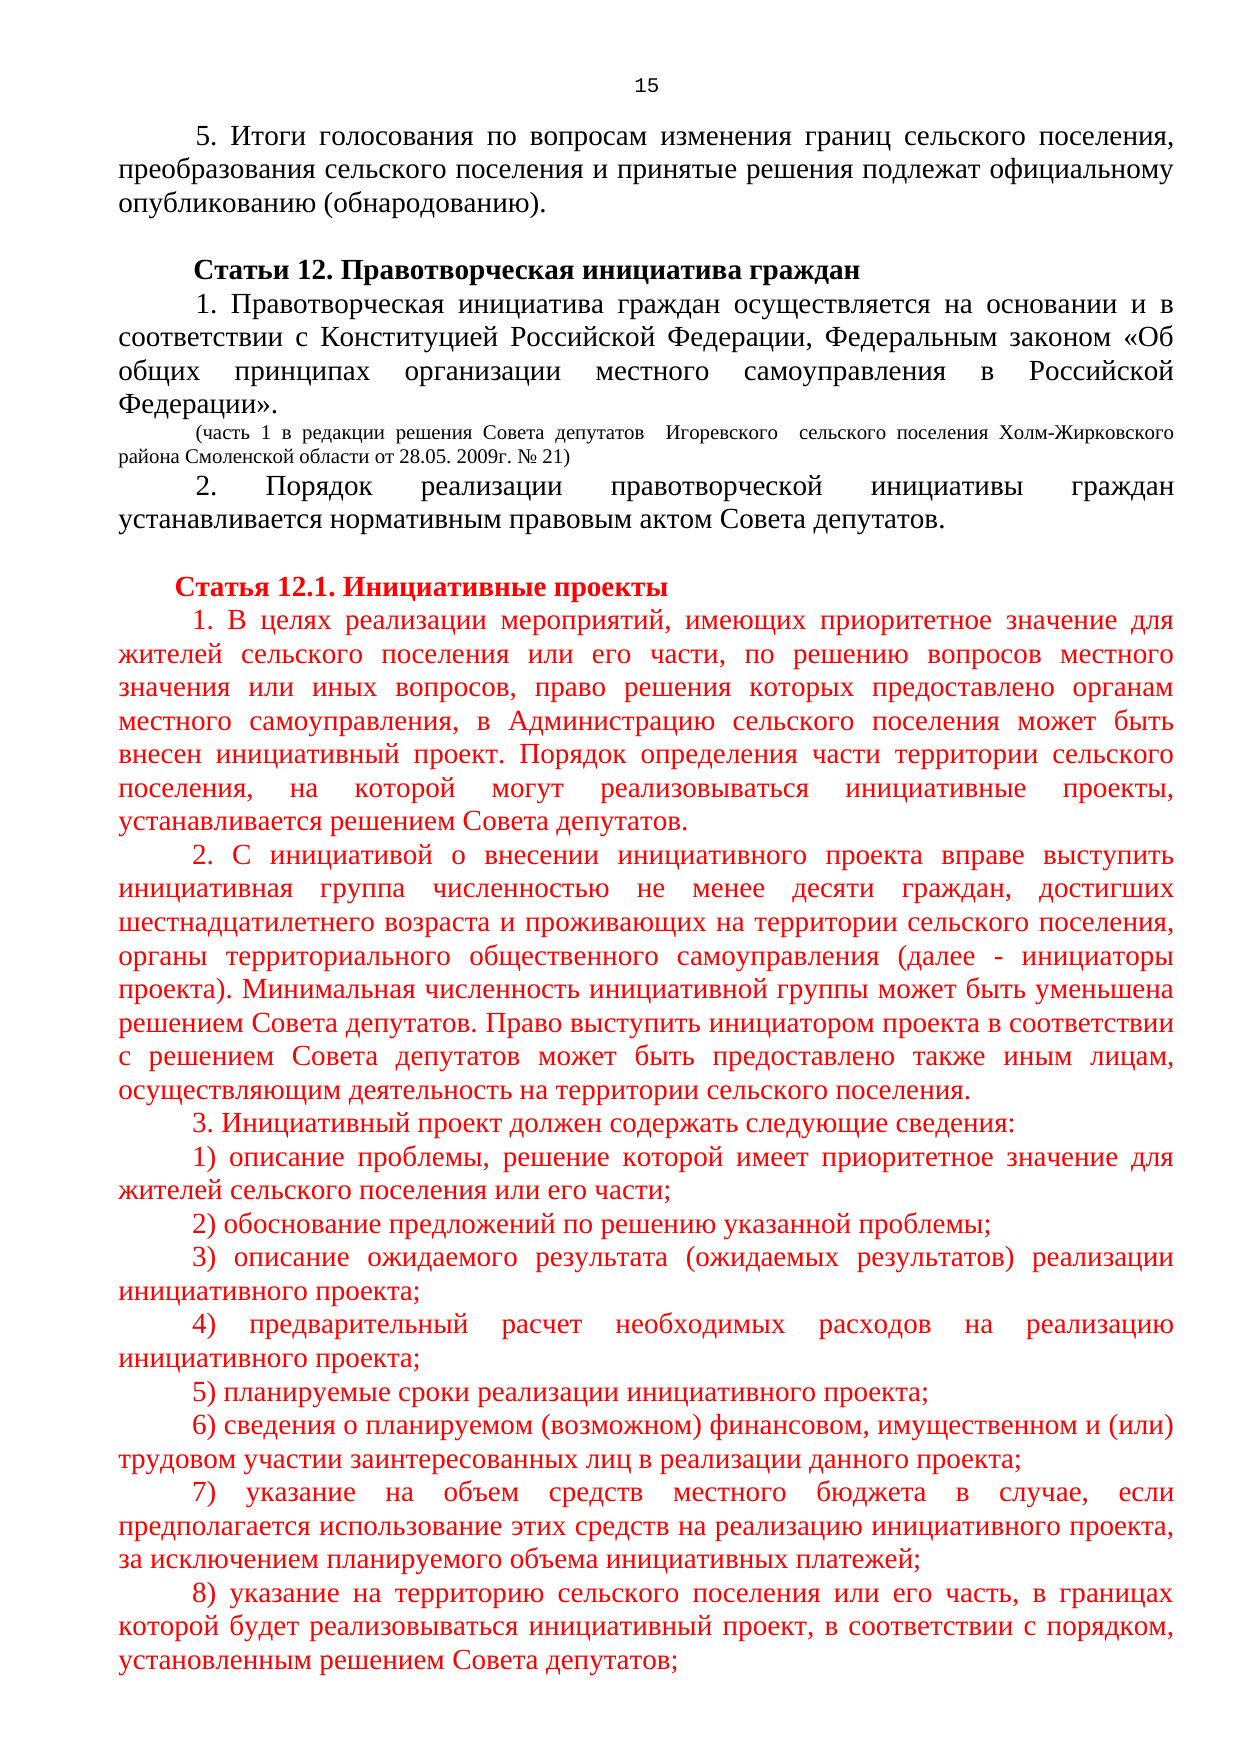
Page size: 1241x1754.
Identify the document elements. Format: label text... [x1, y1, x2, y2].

text 6) сведения о планируемом (возможном) финансовом, имущественном и (или) трудовом участии заинтересованных лиц в реализации данного проекта; [118, 1407, 1175, 1474]
text 2. Порядок реализации правотворческой инициативы граждан устанавливается нормативным правовым актом Совета депутатов. [118, 468, 1175, 535]
text 1. Правотворческая инициатива граждан осуществляется на основании и в соответствии с Конституцией Российской Федерации, Федеральным законом «Об общих принципах организации местного самоуправления в Российской Федерации». [118, 286, 1175, 420]
text 8) указание на территорию сельского поселения или его часть, в границах которой будет реализовываться инициативный проект, в соответствии с порядком, установленным решением Совета депутатов; [118, 1575, 1175, 1676]
text Статьи 12. Правотворческая инициатива граждан [118, 252, 1175, 286]
text 4) предварительный расчет необходимых расходов на реализацию инициативного проекта; [118, 1307, 1175, 1374]
text 3) описание ожидаемого результата (ожидаемых результатов) реализации инициативного проекта; [118, 1239, 1175, 1307]
text 5. Итоги голосования по вопросам изменения границ сельского поселения, преобразования сельского поселения и принятые решения подлежат официальному опубликованию (обнародованию). [118, 118, 1175, 219]
text 3. Инициативный проект должен содержать следующие сведения: [118, 1105, 1175, 1139]
text Статья 12.1. Инициативные проекты [118, 569, 1175, 602]
text 5) планируемые сроки реализации инициативного проекта; [118, 1374, 1175, 1407]
text (часть 1 в редакции решения Совета депутатов Игоревского сельского поселения Холм-Жирковского района Смоленской области от 28.05. 2009г. № 21) [118, 420, 1175, 468]
text 2) обоснование предложений по решению указанной проблемы; [118, 1206, 1175, 1239]
text 1. В целях реализации мероприятий, имеющих приоритетное значение для жителей сельского поселения или его части, по решению вопросов местного значения или иных вопросов, право решения которых предоставлено органам местного самоуправления, в Администрацию сельского поселения может быть внесен инициативный проект. Порядок определения части территории сельского поселения, на которой могут реализовываться инициативные проекты, устанавливается решением Совета депутатов. [118, 602, 1175, 837]
text 1) описание проблемы, решение которой имеет приоритетное значение для жителей сельского поселения или его части; [118, 1139, 1175, 1206]
text 2. С инициативой о внесении инициативного проекта вправе выступить инициативная группа численностью не менее десяти граждан, достигших шестнадцатилетнего возраста и проживающих на территории сельского поселения, органы территориального общественного самоуправления (далее - инициаторы проекта). Минимальная численность инициативной группы может быть уменьшена решением Совета депутатов. Право выступить инициатором проекта в соответствии с решением Совета депутатов может быть предоставлено также иным лицам, осуществляющим деятельность на территории сельского поселения. [118, 837, 1175, 1105]
text 7) указание на объем средств местного бюджета в случае, если предполагается использование этих средств на реализацию инициативного проекта, за исключением планируемого объема инициативных платежей; [118, 1474, 1175, 1575]
